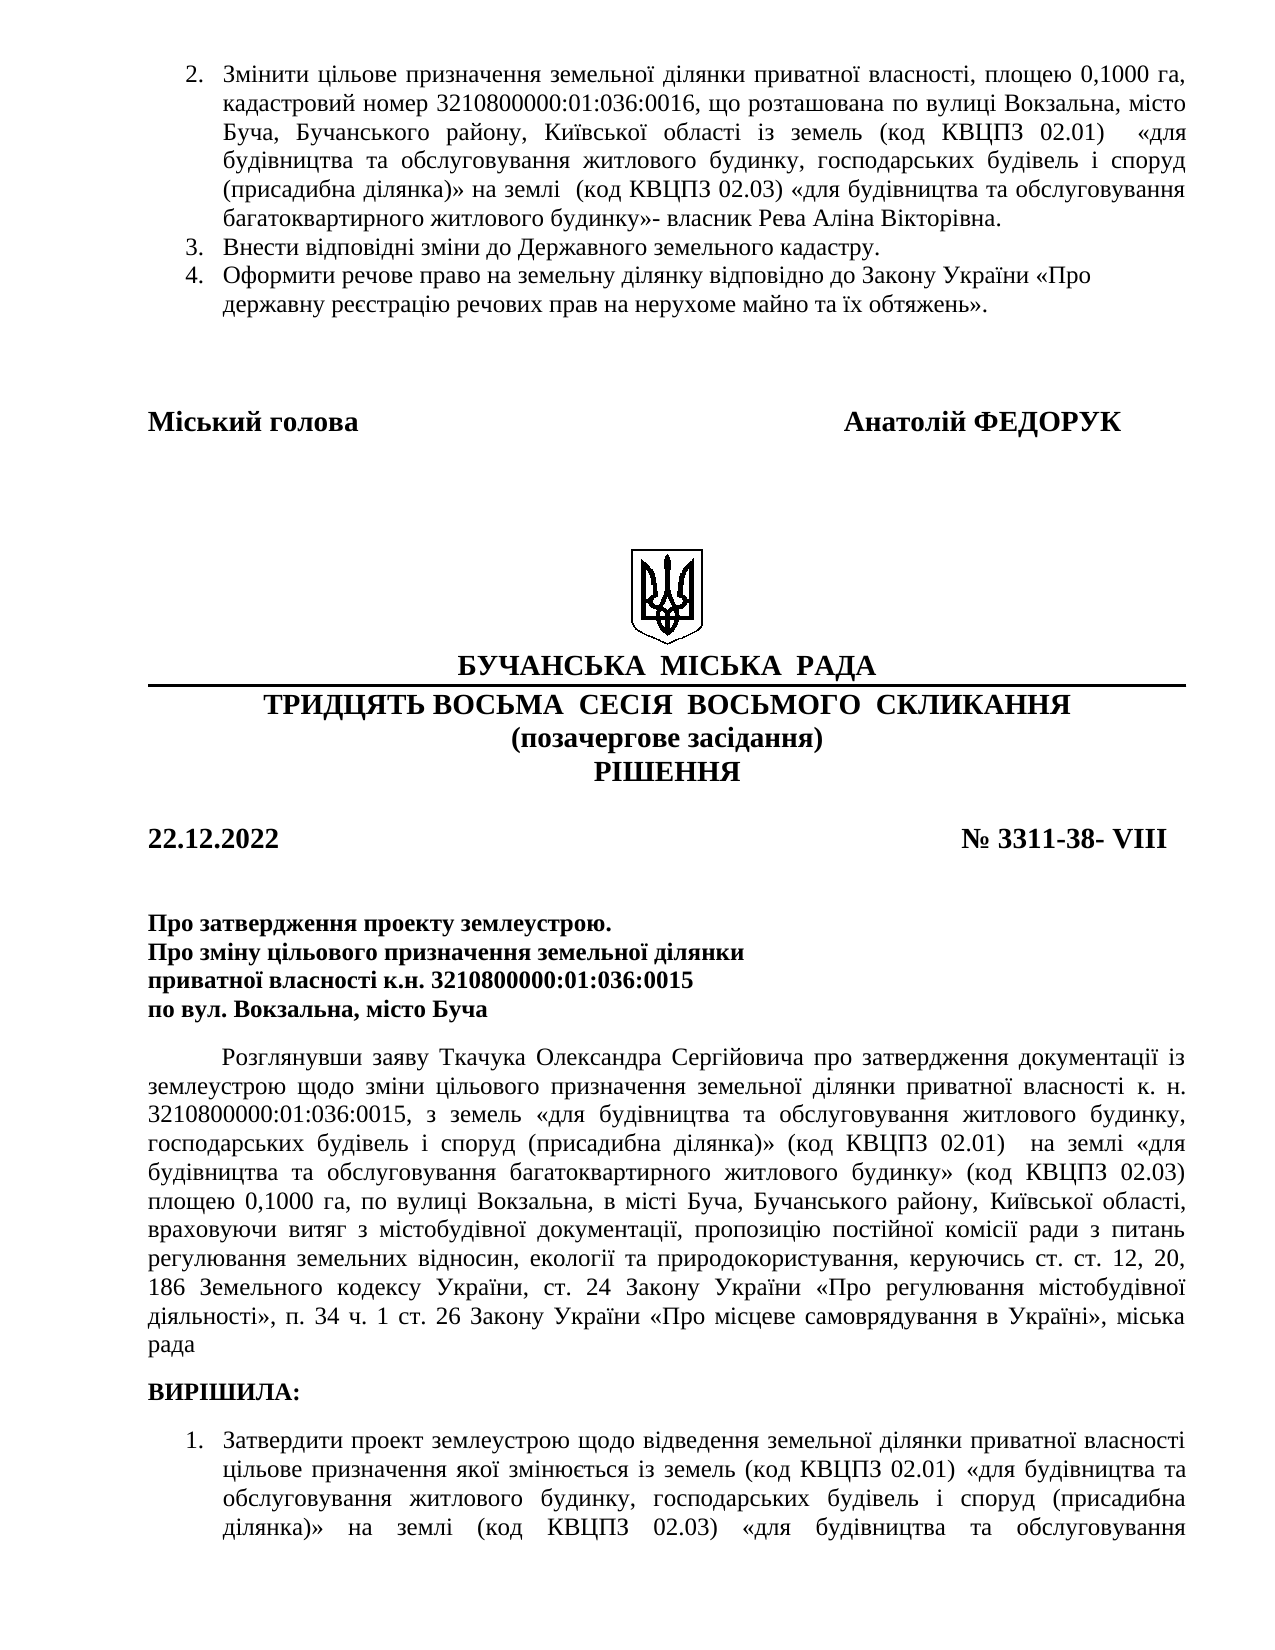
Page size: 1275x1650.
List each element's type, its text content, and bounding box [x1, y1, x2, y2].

text ТРИДЦЯТЬ ВОСЬМА СЕСІЯ ВОСЬМОГО СКЛИКАННЯ [148, 687, 1186, 721]
text БУЧАНСЬКА МІСЬКА РАДА [148, 648, 1186, 684]
text Міський голова Анатолій ФЕДОРУК [148, 404, 1186, 438]
text приватної власності к.н. 3210800000:01:036:0015 [148, 965, 1186, 994]
list Внести відповідні зміни до Державного земельного кадастру. [185, 232, 1186, 260]
list Оформити речове право на земельну ділянку відповідно до Закону України «Про державну реєстрацію речових прав на нерухоме майно та їх обтяжень». [185, 260, 1186, 318]
text Про зміну цільового призначення земельної ділянки [148, 937, 1186, 965]
text Розглянувши заяву Ткачука Олександра Сергійовича про затвердження документації із землеустрою щодо зміни цільового призначення земельної ділянки приватної власності к. н. 3210800000:01:036:0015, з земель «для будівництва та обслуговування житлового будинку, господарських будівель і споруд (присадибна ділянка)» (код КВЦПЗ 02.01) на землі «для будівництва та обслуговування багатоквартирного житлового будинку» (код КВЦПЗ 02.03) площею 0,1000 га, по вулиці Вокзальна, в місті Буча, Бучанського району, Київської області, враховуючи витяг з містобудівної документації, пропозицію постійної комісії ради з питань регулювання земельних відносин, екології та природокористування, керуючись ст. ст. 12, 20, 186 Земельного кодексу України, ст. 24 Закону України «Про регулювання містобудівної діяльності», п. 34 ч. 1 ст. 26 Закону України «Про місцеве самоврядування в Україні», міська рада [148, 1042, 1186, 1358]
text ВИРІШИЛА: [148, 1377, 1186, 1406]
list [185, 1425, 1186, 1540]
list Змінити цільове призначення земельної ділянки приватної власності, площею 0,1000 га, кадастровий номер 3210800000:01:036:0016, що розташована по вулиці Вокзальна, місто Буча, Бучанського району, Київської області із земель (код КВЦПЗ 02.01) «для будівництва та обслуговування житлового будинку, господарських будівель і споруд (присадибна ділянка)» на землі (код КВЦПЗ 02.03) «для будівництва та обслуговування багатоквартирного житлового будинку»- власник Рева Аліна Вікторівна. [185, 59, 1186, 232]
text Про затвердження проекту землеустрою. [148, 908, 1186, 937]
text (позачергове засідання) [148, 721, 1186, 754]
text 22.12.2022 № 3311-38- VІІІ [148, 821, 1186, 855]
text РІШЕННЯ [148, 754, 1186, 788]
text по вул. Вокзальна, місто Буча [148, 994, 1186, 1023]
